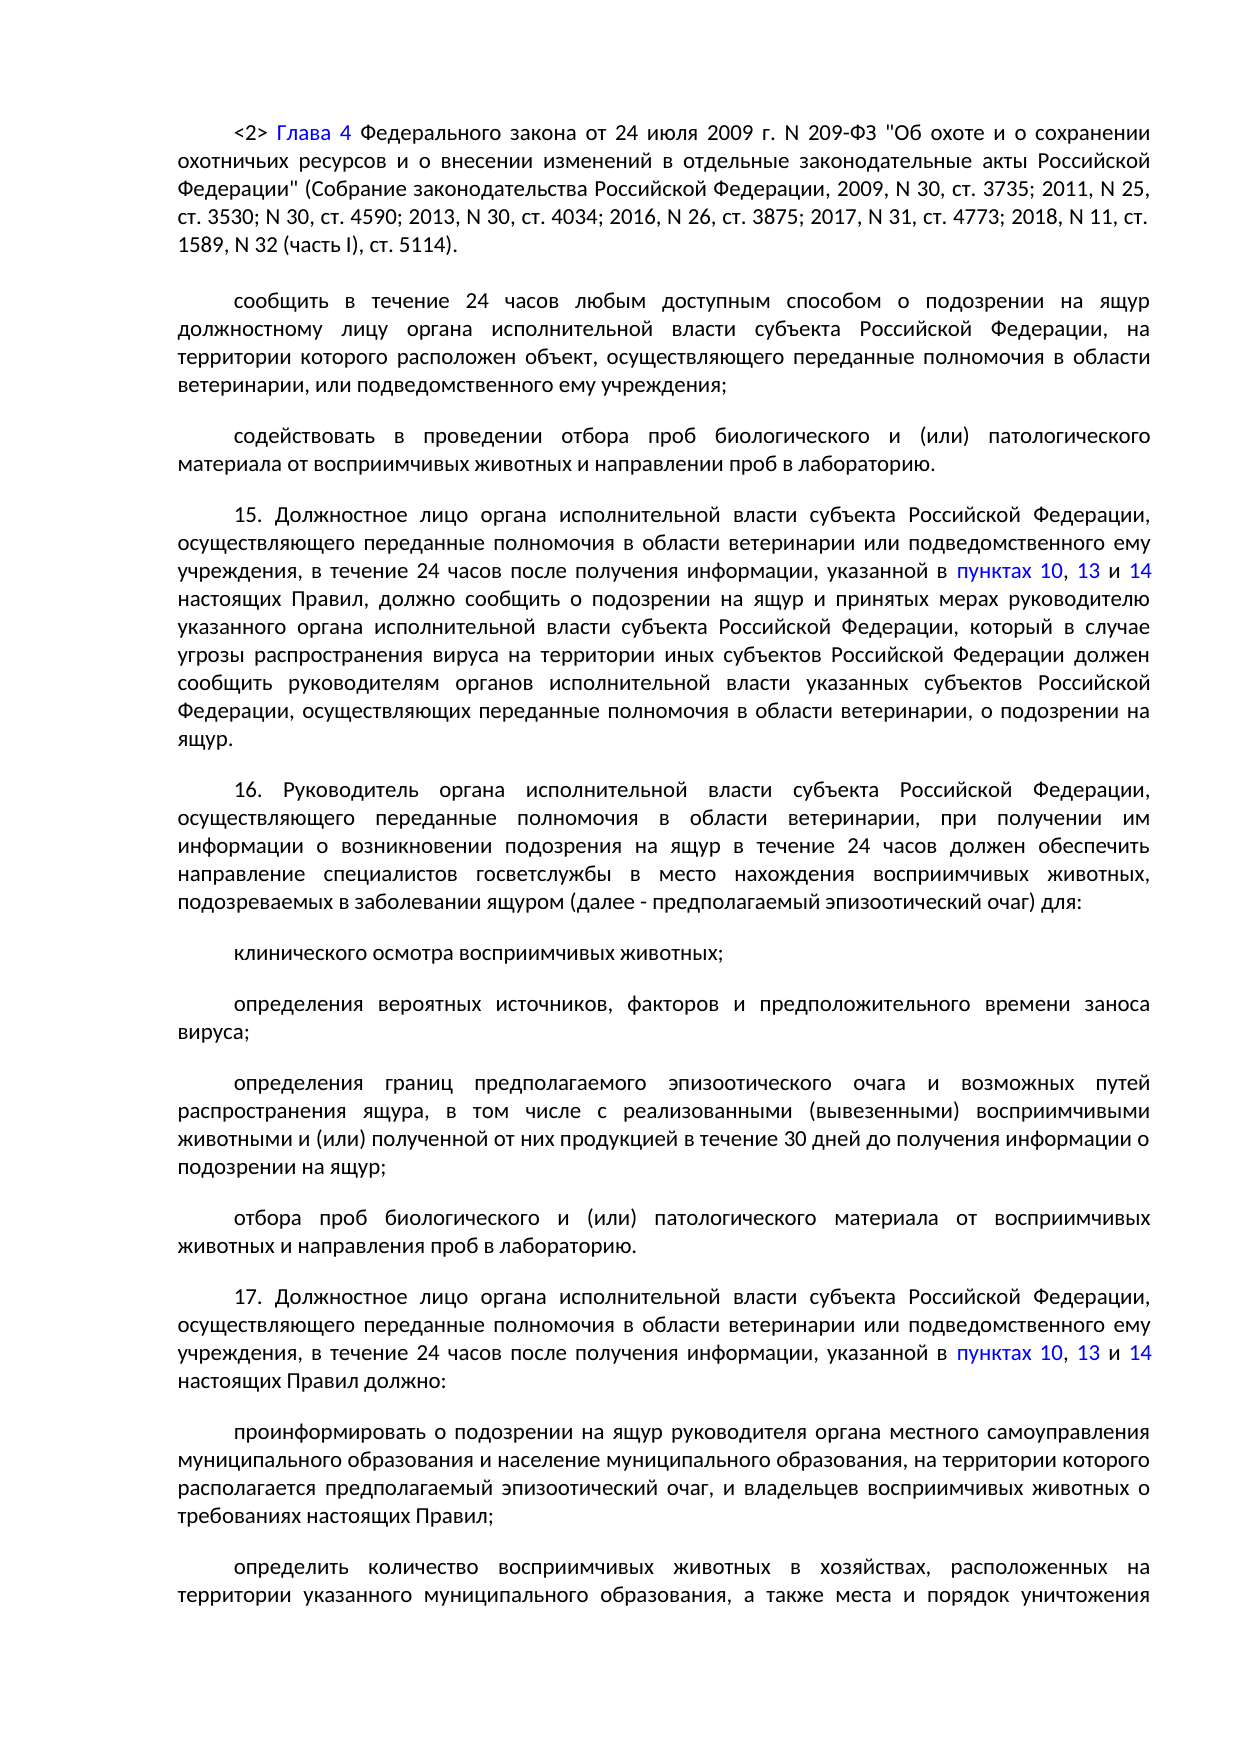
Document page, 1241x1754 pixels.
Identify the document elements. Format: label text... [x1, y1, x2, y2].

text клинического осмотра восприимчивых животных; [177, 938, 1152, 966]
text отбора проб биологического и (или) патологического материала от восприимчивых животных и направления проб в лабораторию. [177, 1203, 1152, 1259]
text <2> Глава 4 Федерального закона от 24 июля 2009 г. N 209-ФЗ "Об охоте и о сохранении охотничьих ресурсов и о внесении изменений в отдельные законодательные акты Российской Федерации" (Собрание законодательства Российской Федерации, 2009, N 30, ст. 3735; 2011, N 25, ст. 3530; N 30, ст. 4590; 2013, N 30, ст. 4034; 2016, N 26, ст. 3875; 2017, N 31, ст. 4773; 2018, N 11, ст. 1589, N 32 (часть I), ст. 5114). [177, 118, 1152, 258]
text сообщить в течение 24 часов любым доступным способом о подозрении на ящур должностному лицу органа исполнительной власти субъекта Российской Федерации, на территории которого расположен объект, осуществляющего переданные полномочия в области ветеринарии, или подведомственного ему учреждения; [177, 286, 1152, 398]
text проинформировать о подозрении на ящур руководителя органа местного самоуправления муниципального образования и население муниципального образования, на территории которого располагается предполагаемый эпизоотический очаг, и владельцев восприимчивых животных о требованиях настоящих Правил; [177, 1417, 1152, 1529]
text определения вероятных источников, факторов и предположительного времени заноса вируса; [177, 989, 1152, 1045]
text 16. Руководитель органа исполнительной власти субъекта Российской Федерации, осуществляющего переданные полномочия в области ветеринарии, при получении им информации о возникновении подозрения на ящур в течение 24 часов должен обеспечить направление специалистов госветслужбы в место нахождения восприимчивых животных, подозреваемых в заболевании ящуром (далее - предполагаемый эпизоотический очаг) для: [177, 775, 1152, 915]
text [177, 1552, 1152, 1608]
text 15. Должностное лицо органа исполнительной власти субъекта Российской Федерации, осуществляющего переданные полномочия в области ветеринарии или подведомственного ему учреждения, в течение 24 часов после получения информации, указанной в пунктах 10, 13 и 14 настоящих Правил, должно сообщить о подозрении на ящур и принятых мерах руководителю указанного органа исполнительной власти субъекта Российской Федерации, который в случае угрозы распространения вируса на территории иных субъектов Российской Федерации должен сообщить руководителям органов исполнительной власти указанных субъектов Российской Федерации, осуществляющих переданные полномочия в области ветеринарии, о подозрении на ящур. [177, 500, 1152, 752]
text содействовать в проведении отбора проб биологического и (или) патологического материала от восприимчивых животных и направлении проб в лабораторию. [177, 421, 1152, 477]
text определения границ предполагаемого эпизоотического очага и возможных путей распространения ящура, в том числе с реализованными (вывезенными) восприимчивыми животными и (или) полученной от них продукцией в течение 30 дней до получения информации о подозрении на ящур; [177, 1068, 1152, 1180]
text 17. Должностное лицо органа исполнительной власти субъекта Российской Федерации, осуществляющего переданные полномочия в области ветеринарии или подведомственного ему учреждения, в течение 24 часов после получения информации, указанной в пунктах 10, 13 и 14 настоящих Правил должно: [177, 1282, 1152, 1394]
